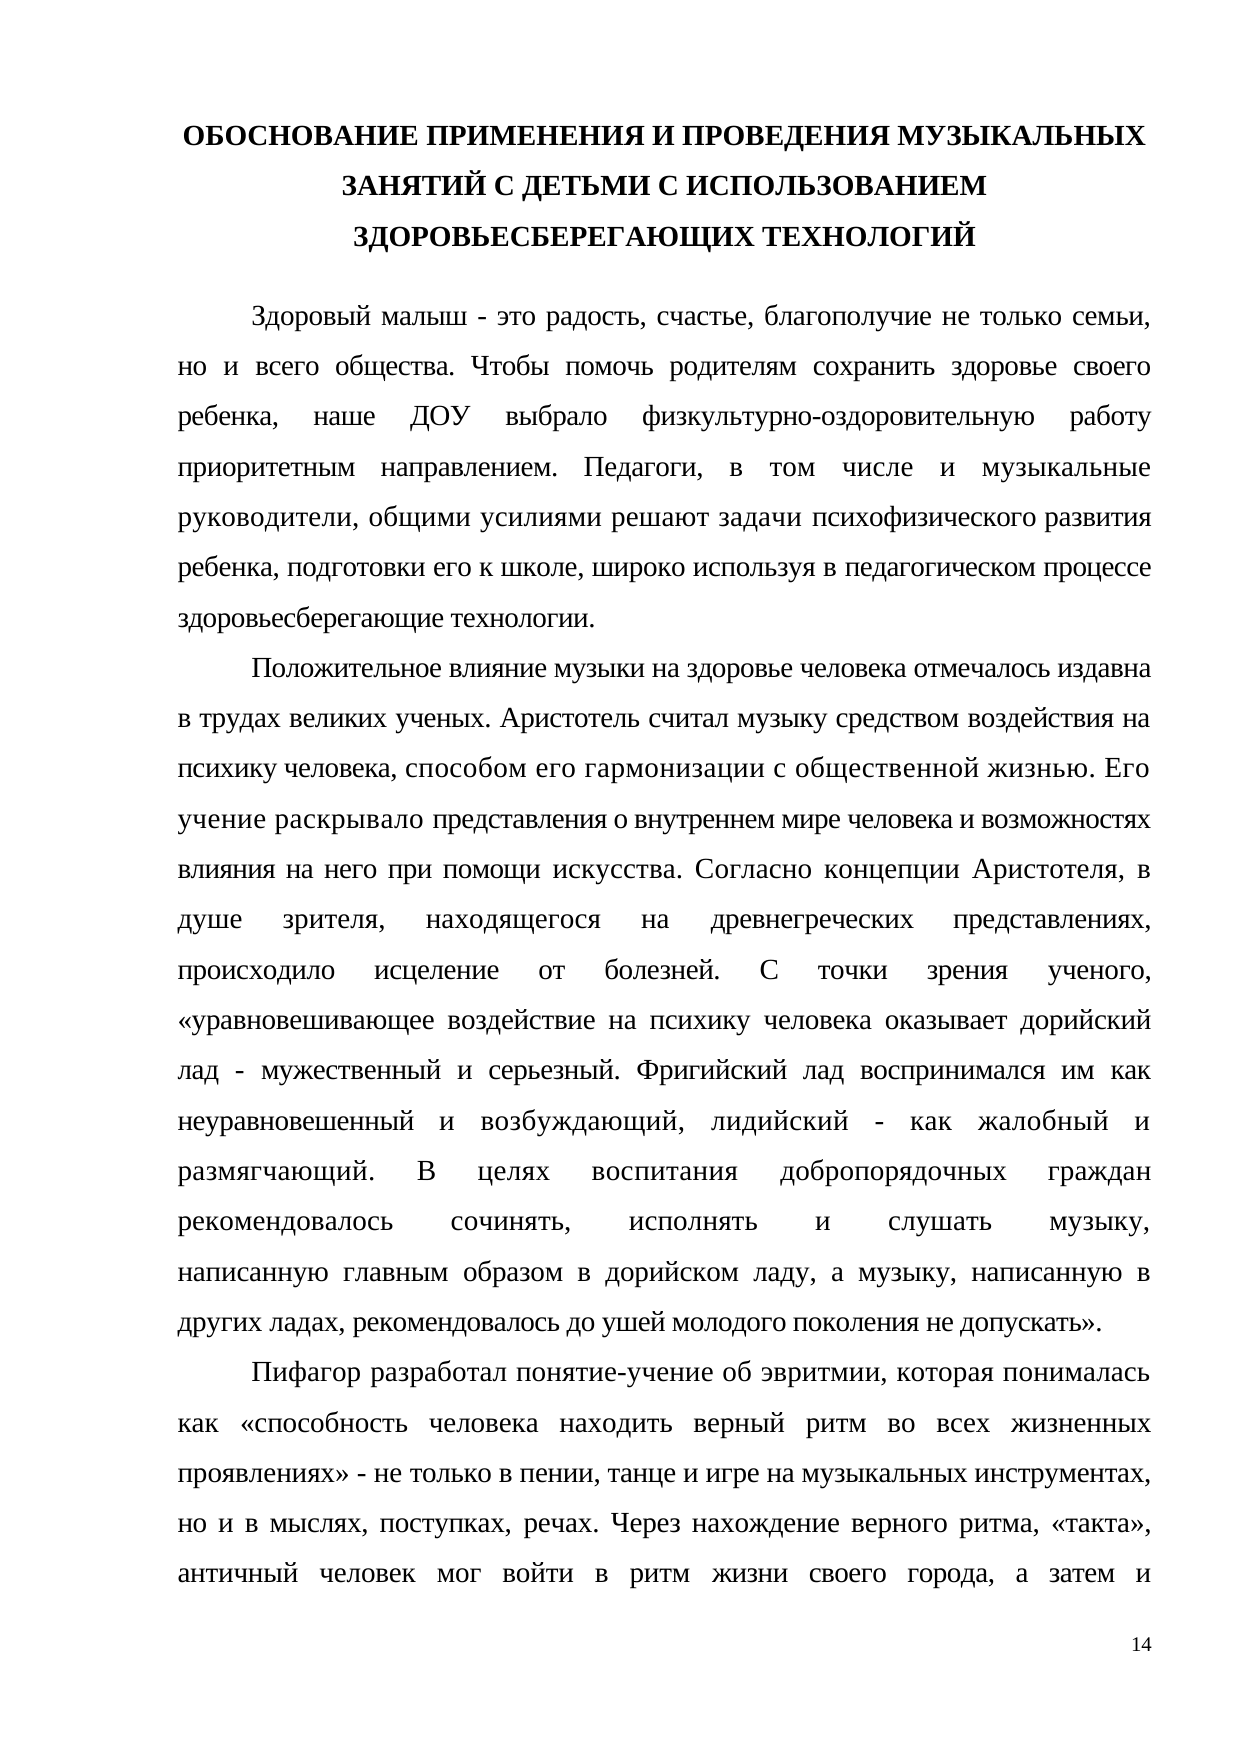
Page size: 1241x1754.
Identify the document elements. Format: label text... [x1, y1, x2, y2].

text Положительное влияние музыки на здоровье человека отмечалось издавна в трудах великих ученых. Аристотель считал музыку средством воздействия на психику человека, способом его гармонизации с общественной жизнью. Его учение раскрывало представления о внутреннем мире человека и возможностях влияния на него при помощи искусства. Согласно концепции Аристотеля, в душе зрителя, находящегося на древнегреческих представлениях, происходило исцеление от болезней. С точки зрения ученого, «уравновешивающее воздействие на психику человека оказывает дорийский лад - мужественный и серьезный. Фригийский лад воспринимался им как неуравновешенный и возбуждающий, лидийский - как жалобный и размягчающий. В целях воспитания добропорядочных граждан рекомендовалось сочинять, исполнять и слушать музыку, написанную главным образом в дорийском ладу, а музыку, написанную в других ладах, рекомендовалось до ушей молодого поколения не допускать». [177, 650, 1152, 1338]
text Здоровый малыш - это радость, счастье, благополучие не только семьи, но и всего общества. Чтобы помочь родителям сохранить здоровье своего ребенка, наше ДОУ выбрало физкультурно-оздоровительную работу приоритетным направлением. Педагоги, в том числе и музыкальные руководители, общими усилиями решают задачи психофизического развития ребенка, подготовки его к школе, широко используя в педагогическом процессе здоровьесберегающие технологии. [177, 298, 1152, 633]
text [177, 1354, 1152, 1589]
text ОБОСНОВАНИЕ ПРИМЕНЕНИЯ И ПРОВЕДЕНИЯ МУЗЫКАЛЬНЫХ ЗАНЯТИЙ С ДЕТЬМИ С ИСПОЛЬЗОВАНИЕМ ЗДОРОВЬЕСБЕРЕГАЮЩИХ ТЕХНОЛОГИЙ [177, 118, 1152, 252]
